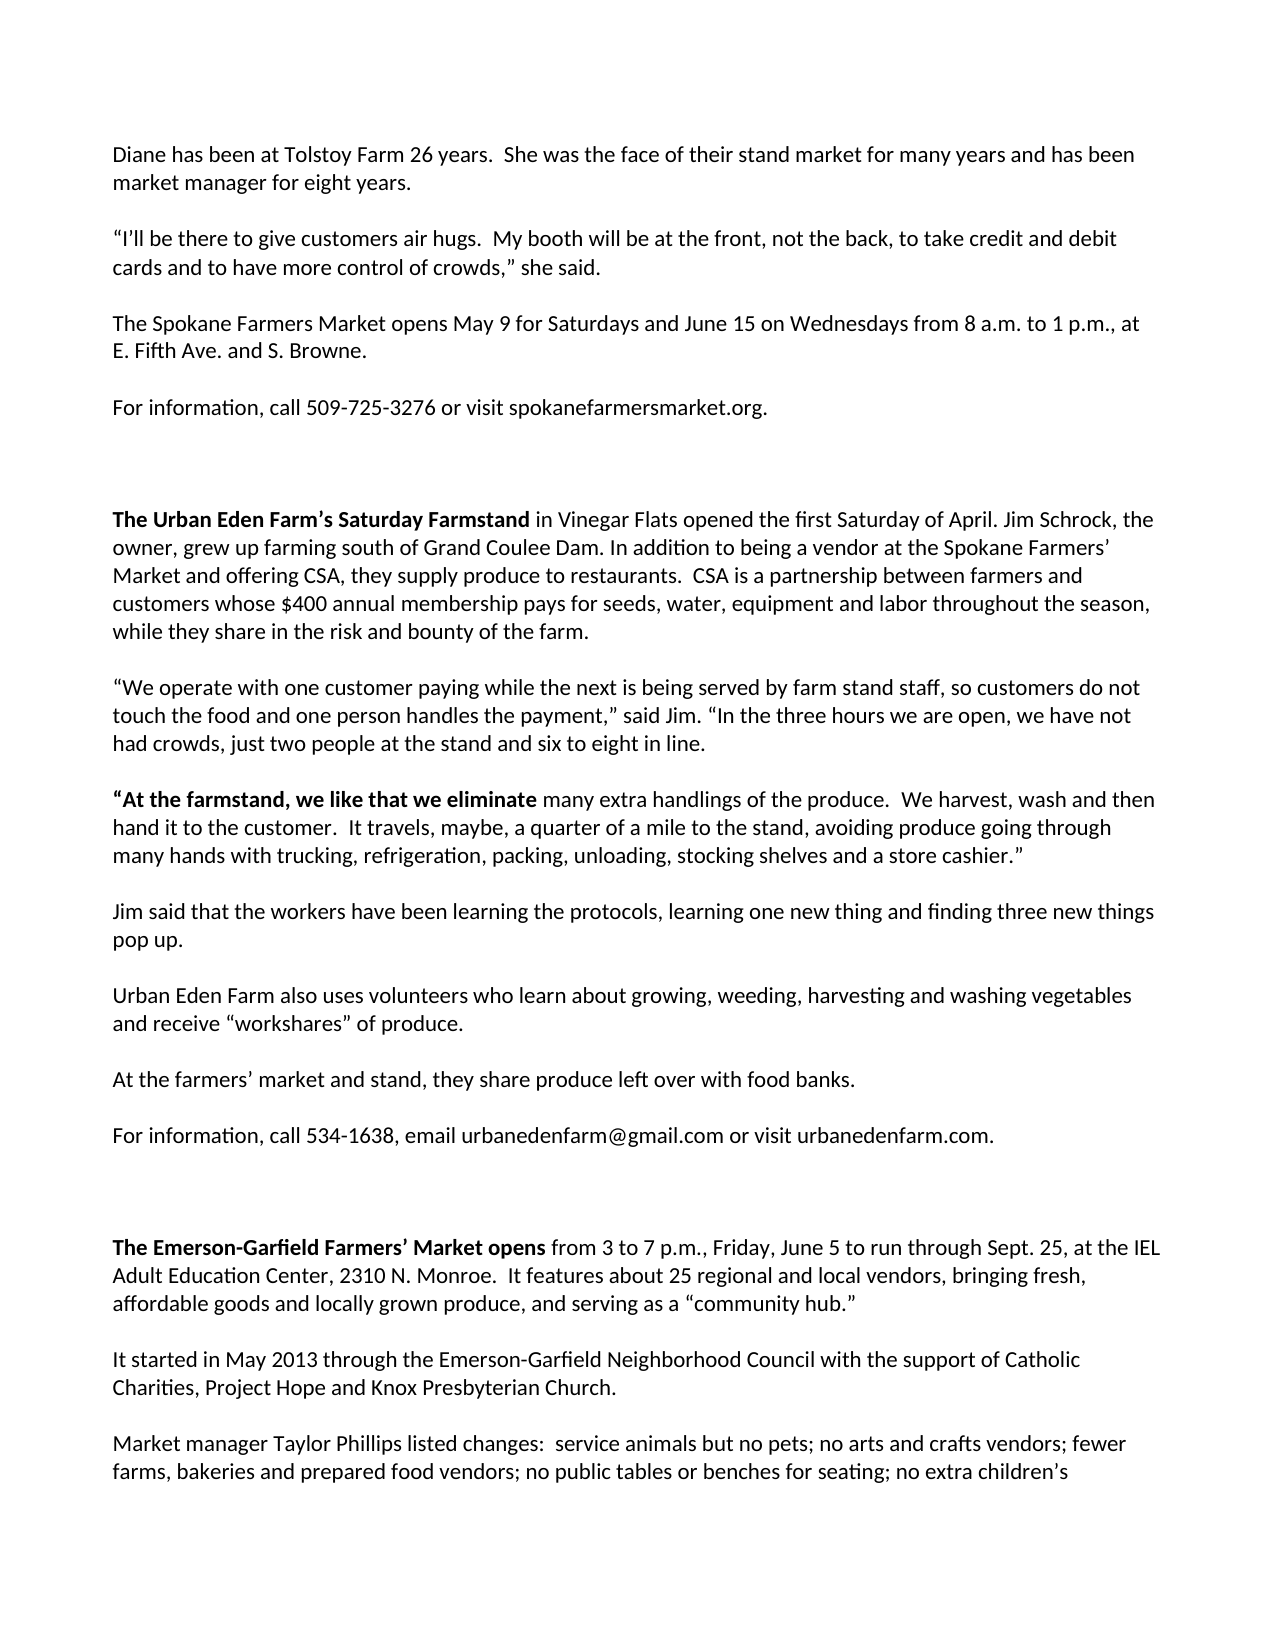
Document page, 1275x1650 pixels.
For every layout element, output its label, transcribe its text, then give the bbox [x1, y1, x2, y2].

text Diane has been at Tolstoy Farm 26 years. She was the face of their stand market for many years and has been market manager for eight years. [112, 141, 1162, 197]
text At the farmers’ market and stand, they share produce left over with food banks. [112, 1065, 1162, 1093]
text The Spokane Farmers Market opens May 9 for Saturdays and June 15 on Wednesdays from 8 a.m. to 1 p.m., at E. Fifth Ave. and S. Browne. [112, 309, 1162, 365]
text “We operate with one customer paying while the next is being served by farm stand staff, so customers do not touch the food and one person handles the payment,” said Jim. “In the three hours we are open, we have not had crowds, just two people at the stand and six to eight in line. [112, 673, 1162, 757]
text “At the farmstand, we like that we eliminate many extra handlings of the produce. We harvest, wash and then hand it to the customer. It travels, maybe, a quarter of a mile to the stand, avoiding produce going through many hands with trucking, refrigeration, packing, unloading, stocking shelves and a store cashier.” [112, 785, 1162, 869]
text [112, 1429, 1162, 1486]
text Urban Eden Farm also uses volunteers who learn about growing, weeding, harvesting and washing vegetables and receive “workshares” of produce. [112, 981, 1162, 1037]
text Jim said that the workers have been learning the protocols, learning one new thing and finding three new things pop up. [112, 897, 1162, 953]
text “I’ll be there to give customers air hugs. My booth will be at the front, not the back, to take credit and debit cards and to have more control of crowds,” she said. [112, 224, 1162, 281]
text For information, call 534-1638, email urbanedenfarm@gmail.com or visit urbanedenfarm.com. [112, 1121, 1162, 1149]
text It started in May 2013 through the Emerson-Garfield Neighborhood Council with the support of Catholic Charities, Project Hope and Knox Presbyterian Church. [112, 1345, 1162, 1401]
text For information, call 509-725-3276 or visit spokanefarmersmarket.org. [112, 393, 1162, 421]
text The Emerson-Garfield Farmers’ Market opens from 3 to 7 p.m., Friday, June 5 to run through Sept. 25, at the IEL Adult Education Center, 2310 N. Monroe. It features about 25 regional and local vendors, bringing fresh, affordable goods and locally grown produce, and serving as a “community hub.” [112, 1233, 1162, 1317]
text The Urban Eden Farm’s Saturday Farmstand in Vinegar Flats opened the first Saturday of April. Jim Schrock, the owner, grew up farming south of Grand Coulee Dam. In addition to being a vendor at the Spokane Farmers’ Market and offering CSA, they supply produce to restaurants. CSA is a partnership between farmers and customers whose $400 annual membership pays for seeds, water, equipment and labor throughout the season, while they share in the risk and bounty of the farm. [112, 505, 1162, 645]
